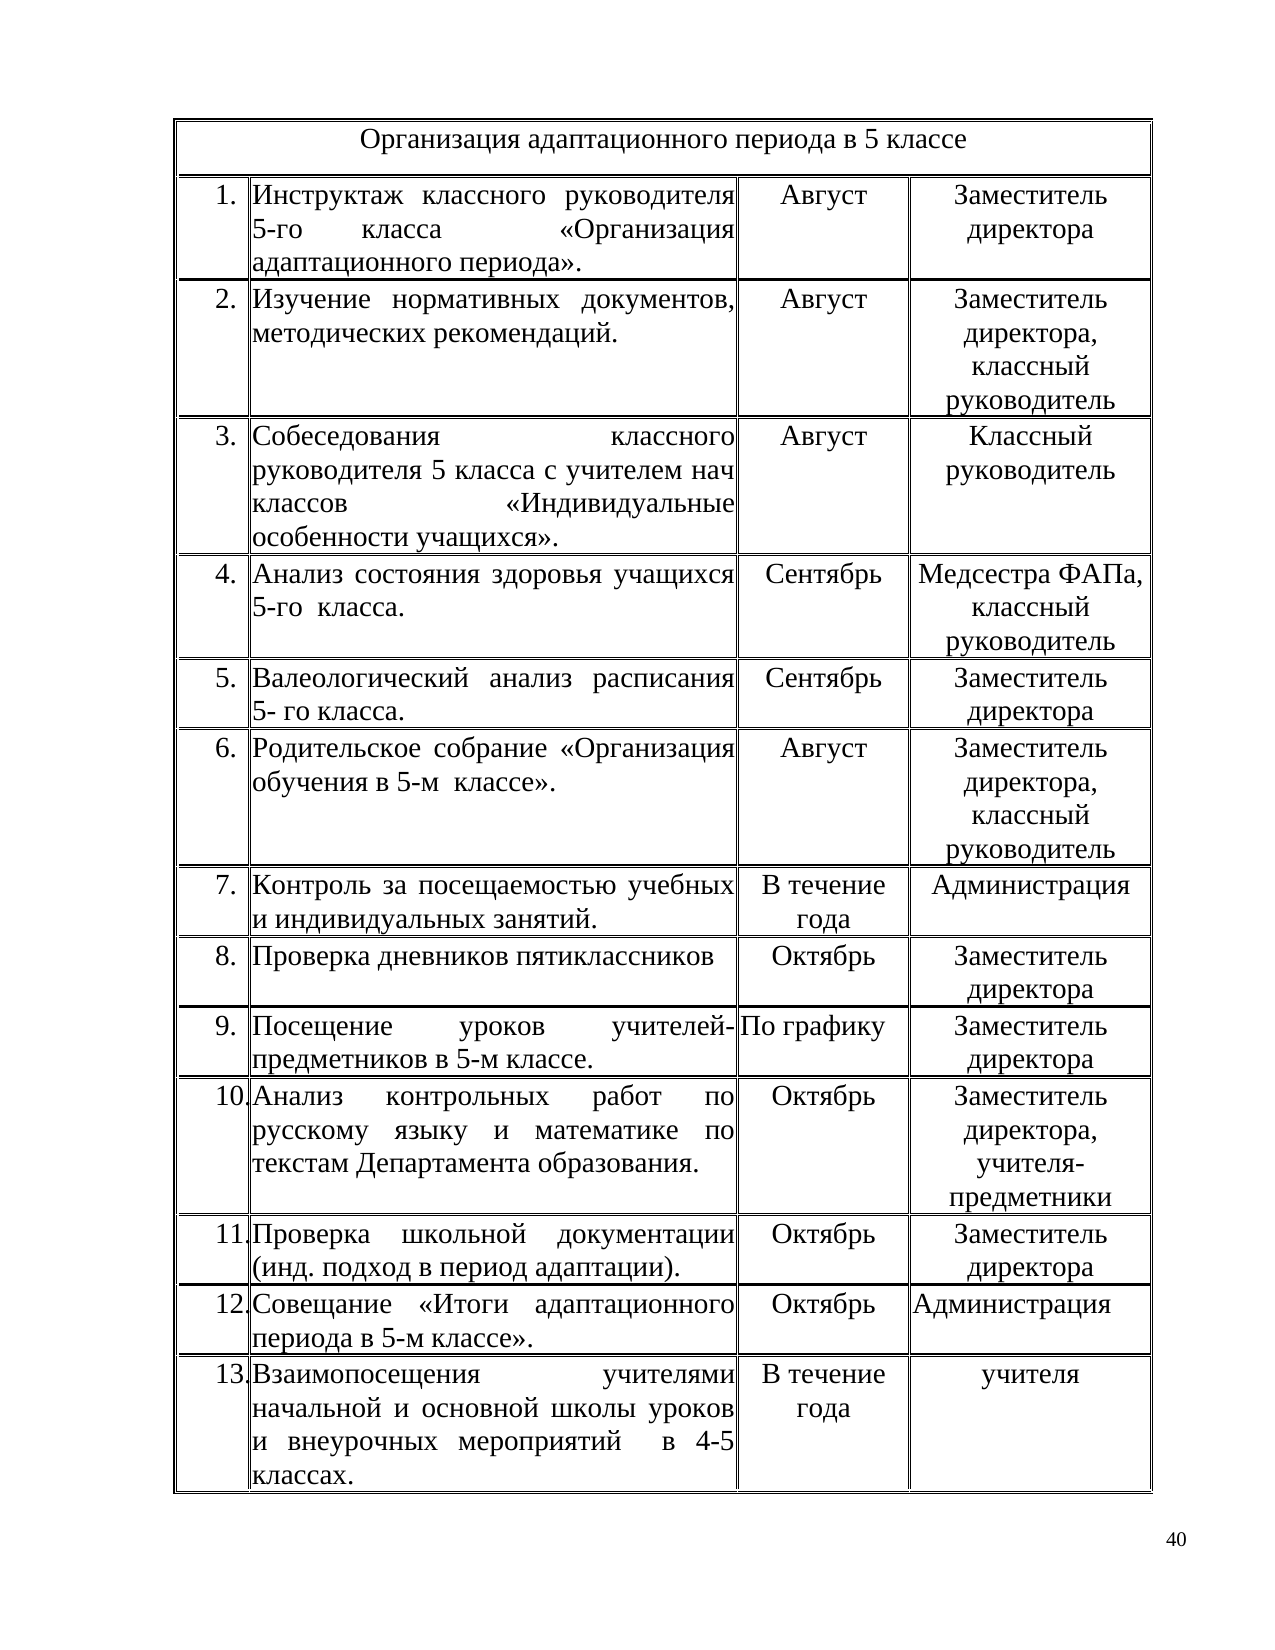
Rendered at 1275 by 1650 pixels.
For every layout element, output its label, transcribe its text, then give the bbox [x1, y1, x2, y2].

table_cell Заместитель директора, классный руководитель [911, 730, 1150, 864]
table_cell Октябрь [739, 1216, 908, 1283]
table_cell Октябрь [739, 938, 908, 1005]
table_cell Совещание «Итоги адаптационного периода в 5-м классе». [251, 1286, 736, 1353]
table_cell Август [739, 281, 908, 415]
table_cell Медсестра ФАПа, классный руководитель [911, 556, 1150, 657]
table_cell учителя [910, 1357, 1151, 1491]
table_header Организация адаптационного периода в 5 классе [177, 122, 1151, 174]
table_cell [177, 1353, 249, 1491]
table_cell [177, 1005, 248, 1075]
table_cell В течение года [738, 1357, 910, 1491]
table_cell [175, 1213, 249, 1283]
table_cell [177, 174, 248, 278]
table_cell [175, 553, 249, 657]
table_cell Заместитель директора [911, 938, 1150, 1005]
table_cell [177, 415, 248, 553]
table_cell Август [739, 178, 908, 278]
table_cell Классный руководитель [911, 419, 1150, 553]
table_cell Администрация [911, 868, 1150, 934]
table_cell Заместитель директора [911, 1008, 1150, 1075]
table_cell Сентябрь [739, 660, 908, 727]
table_cell Октябрь [739, 1286, 908, 1353]
table_cell Проверка школьной документации (инд. подход в период адаптации). [251, 1216, 736, 1283]
table_cell [177, 1075, 248, 1213]
table_cell Октябрь [739, 1079, 908, 1213]
table_cell Собеседования классного руководителя 5 класса с учителем нач классов «Индивидуальные особенности учащихся». [251, 419, 736, 553]
table_cell Валеологический анализ расписания 5- го класса. [251, 660, 736, 727]
table_cell Заместитель директора [911, 660, 1150, 727]
table_cell [175, 727, 249, 864]
table_cell [175, 278, 248, 415]
table_cell Заместитель директора, учителя-предметники [911, 1079, 1150, 1213]
table_cell [177, 864, 248, 934]
table_cell Август [739, 419, 908, 553]
table_cell Август [739, 730, 908, 864]
table_cell Контроль за посещаемостью учебных и индивидуальных занятий. [251, 868, 736, 934]
table_cell Заместитель директора, классный руководитель [911, 281, 1150, 415]
table_cell В течение года [739, 868, 908, 934]
table_cell Родительское собрание «Организация обучения в 5-м классе». [251, 730, 736, 864]
table_cell Посещение уроков учителей-предметников в 5-м классе. [251, 1008, 736, 1075]
table_cell [175, 1283, 248, 1353]
table_cell Анализ контрольных работ по русскому языку и математике по текстам Департамента образования. [251, 1079, 736, 1213]
table_cell Инструктаж классного руководителя 5-го класса «Организация адаптационного периода». [251, 178, 736, 278]
table_cell Изучение нормативных документов, методических рекомендаций. [251, 281, 736, 415]
table_cell [177, 935, 248, 1005]
table_cell Администрация [911, 1286, 1150, 1353]
table_cell [175, 657, 249, 727]
table_cell Заместитель директора [911, 1216, 1150, 1283]
table_cell По графику [739, 1008, 908, 1075]
table_cell Анализ состояния здоровья учащихся 5-го класса. [251, 556, 736, 657]
table_cell Заместитель директора [911, 178, 1150, 278]
table_cell Сентябрь [739, 556, 908, 657]
table_cell Проверка дневников пятиклассников [251, 938, 736, 1005]
table_cell Взаимопосещения учителями начальной и основной школы уроков и внеурочных мероприятий в 4-5 классах. [250, 1357, 737, 1491]
